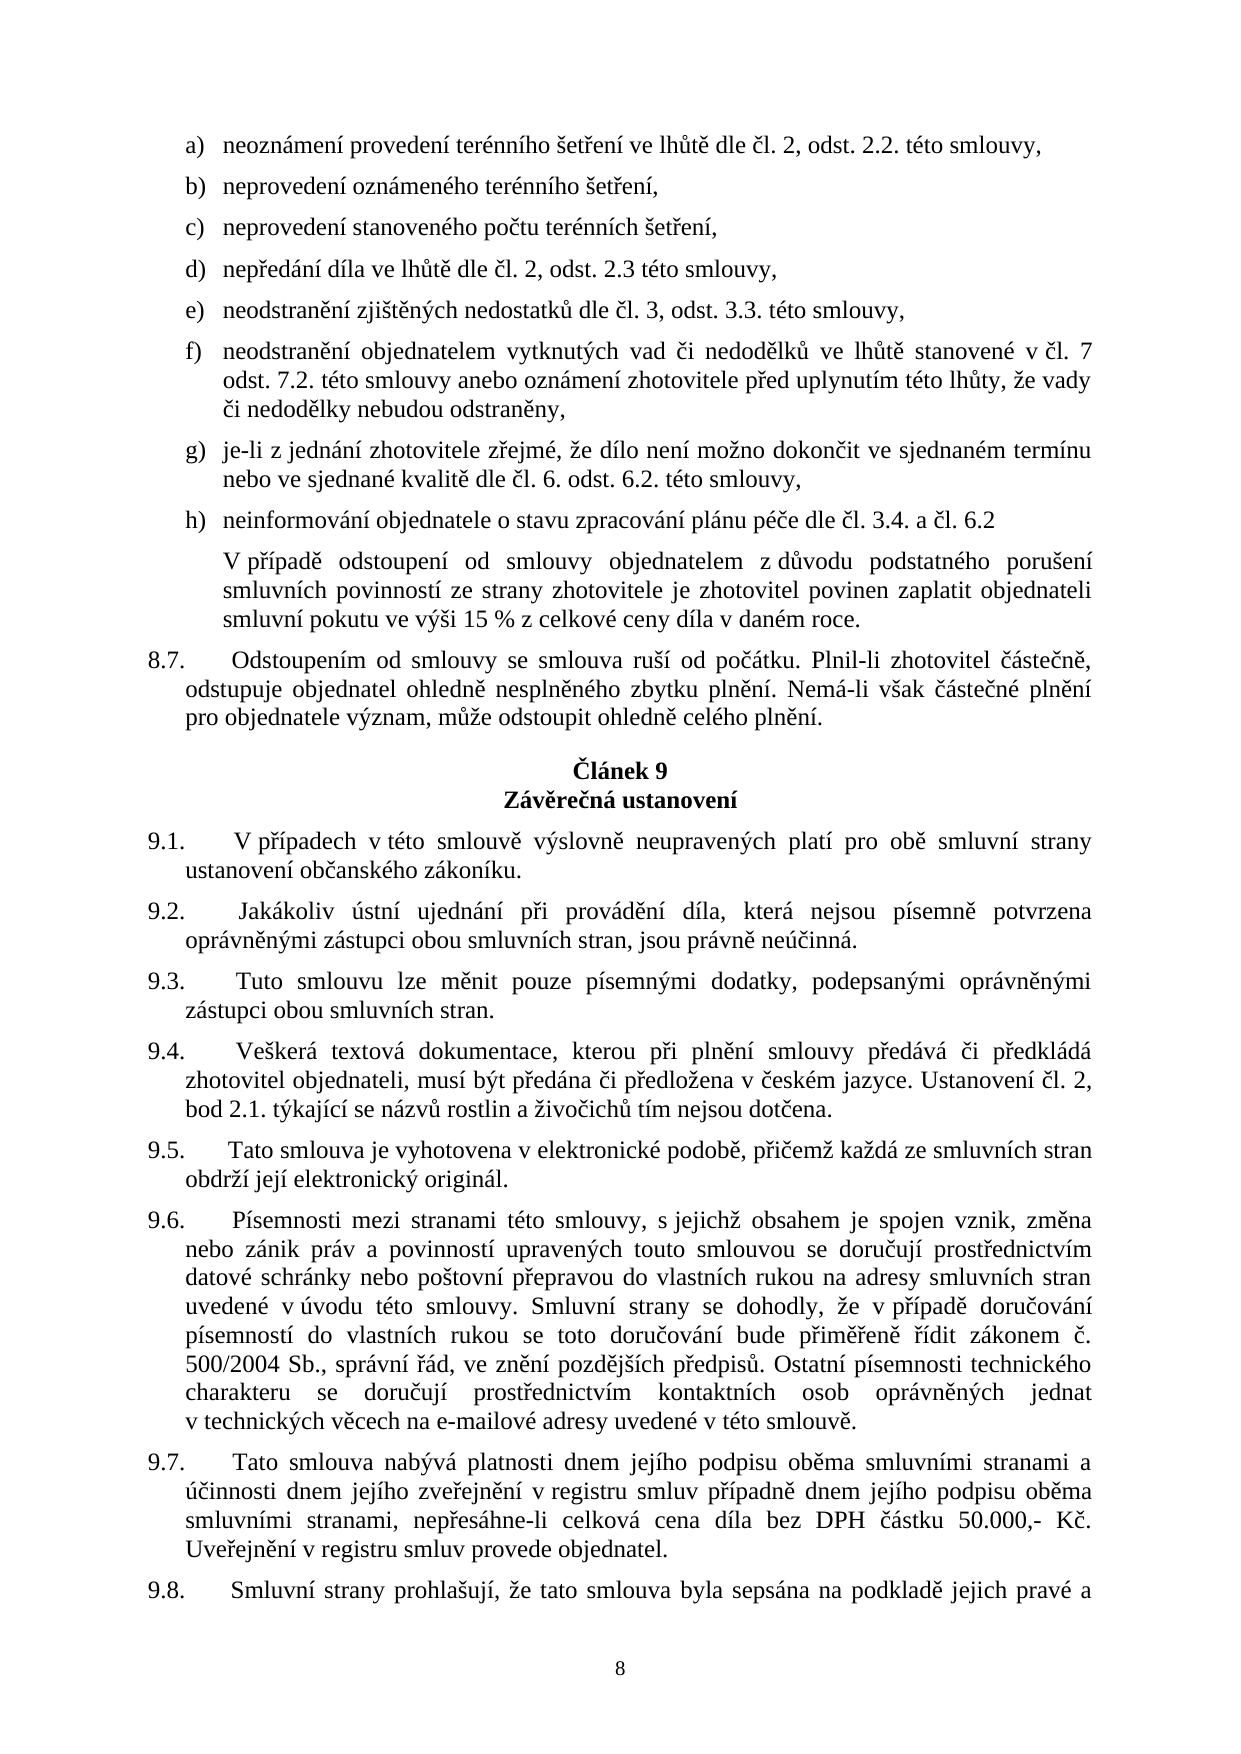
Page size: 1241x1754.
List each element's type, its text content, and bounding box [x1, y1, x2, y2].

list neprovedení stanoveného počtu terénních šetření, [185, 212, 1092, 241]
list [148, 1575, 1092, 1604]
list Tato smlouva je vyhotovena v elektronické podobě, přičemž každá ze smluvních stran obdrží její elektronický originál. [148, 1135, 1092, 1192]
list Tuto smlouvu lze měnit pouze písemnými dodatky, podepsanými oprávněnými zástupci obou smluvních stran. [148, 966, 1092, 1024]
text Závěrečná ustanovení [148, 785, 1092, 814]
text Článek 9 [148, 756, 1092, 785]
list nepředání díla ve lhůtě dle čl. 2, odst. 2.3 této smlouvy, [185, 254, 1092, 282]
list Veškerá textová dokumentace, kterou při plnění smlouvy předává či předkládá zhotovitel objednateli, musí být předána či předložena v českém jazyce. Ustanovení čl. 2, bod 2.1. týkající se názvů rostlin a živočichů tím nejsou dotčena. [148, 1036, 1092, 1122]
list neodstranění objednatelem vytknutých vad či nedodělků ve lhůtě stanovené v čl. 7 odst. 7.2. této smlouvy anebo oznámení zhotovitele před uplynutím této lhůty, že vady či nedodělky nebudou odstraněny, [185, 336, 1092, 422]
list V případech v této smlouvě výslovně neupravených platí pro obě smluvní strany ustanovení občanského zákoníku. [148, 826, 1092, 884]
list neoznámení provedení terénního šetření ve lhůtě dle čl. 2, odst. 2.2. této smlouvy, [185, 130, 1092, 159]
list je-li z jednání zhotovitele zřejmé, že dílo není možno dokončit ve sjednaném termínu nebo ve sjednané kvalitě dle čl. 6. odst. 6.2. této smlouvy, [185, 435, 1092, 492]
list Písemnosti mezi stranami této smlouvy, s jejichž obsahem je spojen vznik, změna nebo zánik práv a povinností upravených touto smlouvou se doručují prostřednictvím datové schránky nebo poštovní přepravou do vlastních rukou na adresy smluvních stran uvedené v úvodu této smlouvy. Smluvní strany se dohodly, že v případě doručování písemností do vlastních rukou se toto doručování bude přiměřeně řídit zákonem č. 500/2004 Sb., správní řád, ve znění pozdějších předpisů. Ostatní písemnosti technického charakteru se doručují prostřednictvím kontaktních osob oprávněných jednat v technických věcech na e-mailové adresy uvedené v této smlouvě. [148, 1205, 1092, 1435]
list Odstoupením od smlouvy se smlouva ruší od počátku. Plnil-li zhotovitel částečně, odstupuje objednatel ohledně nesplněného zbytku plnění. Nemá-li však částečné plnění pro objednatele význam, může odstoupit ohledně celého plnění. [148, 645, 1092, 731]
list neodstranění zjištěných nedostatků dle čl. 3, odst. 3.3. této smlouvy, [185, 295, 1092, 324]
list Jakákoliv ústní ujednání při provádění díla, která nejsou písemně potvrzena oprávněnými zástupci obou smluvních stran, jsou právně neúčinná. [148, 896, 1092, 954]
text V případě odstoupení od smlouvy objednatelem z důvodu podstatného porušení smluvních povinností ze strany zhotovitele je zhotovitel povinen zaplatit objednateli smluvní pokutu ve výši 15 % z celkové ceny díla v daném roce. [223, 546, 1092, 632]
list Tato smlouva nabývá platnosti dnem jejího podpisu oběma smluvními stranami a účinnosti dnem jejího zveřejnění v registru smluv případně dnem jejího podpisu oběma smluvními stranami, nepřesáhne-li celková cena díla bez DPH částku 50.000,- Kč. Uveřejnění v registru smluv provede objednatel. [148, 1447, 1092, 1562]
list neinformování objednatele o stavu zpracování plánu péče dle čl. 3.4. a čl. 6.2 [185, 505, 1092, 534]
list neprovedení oznámeného terénního šetření, [185, 171, 1092, 200]
